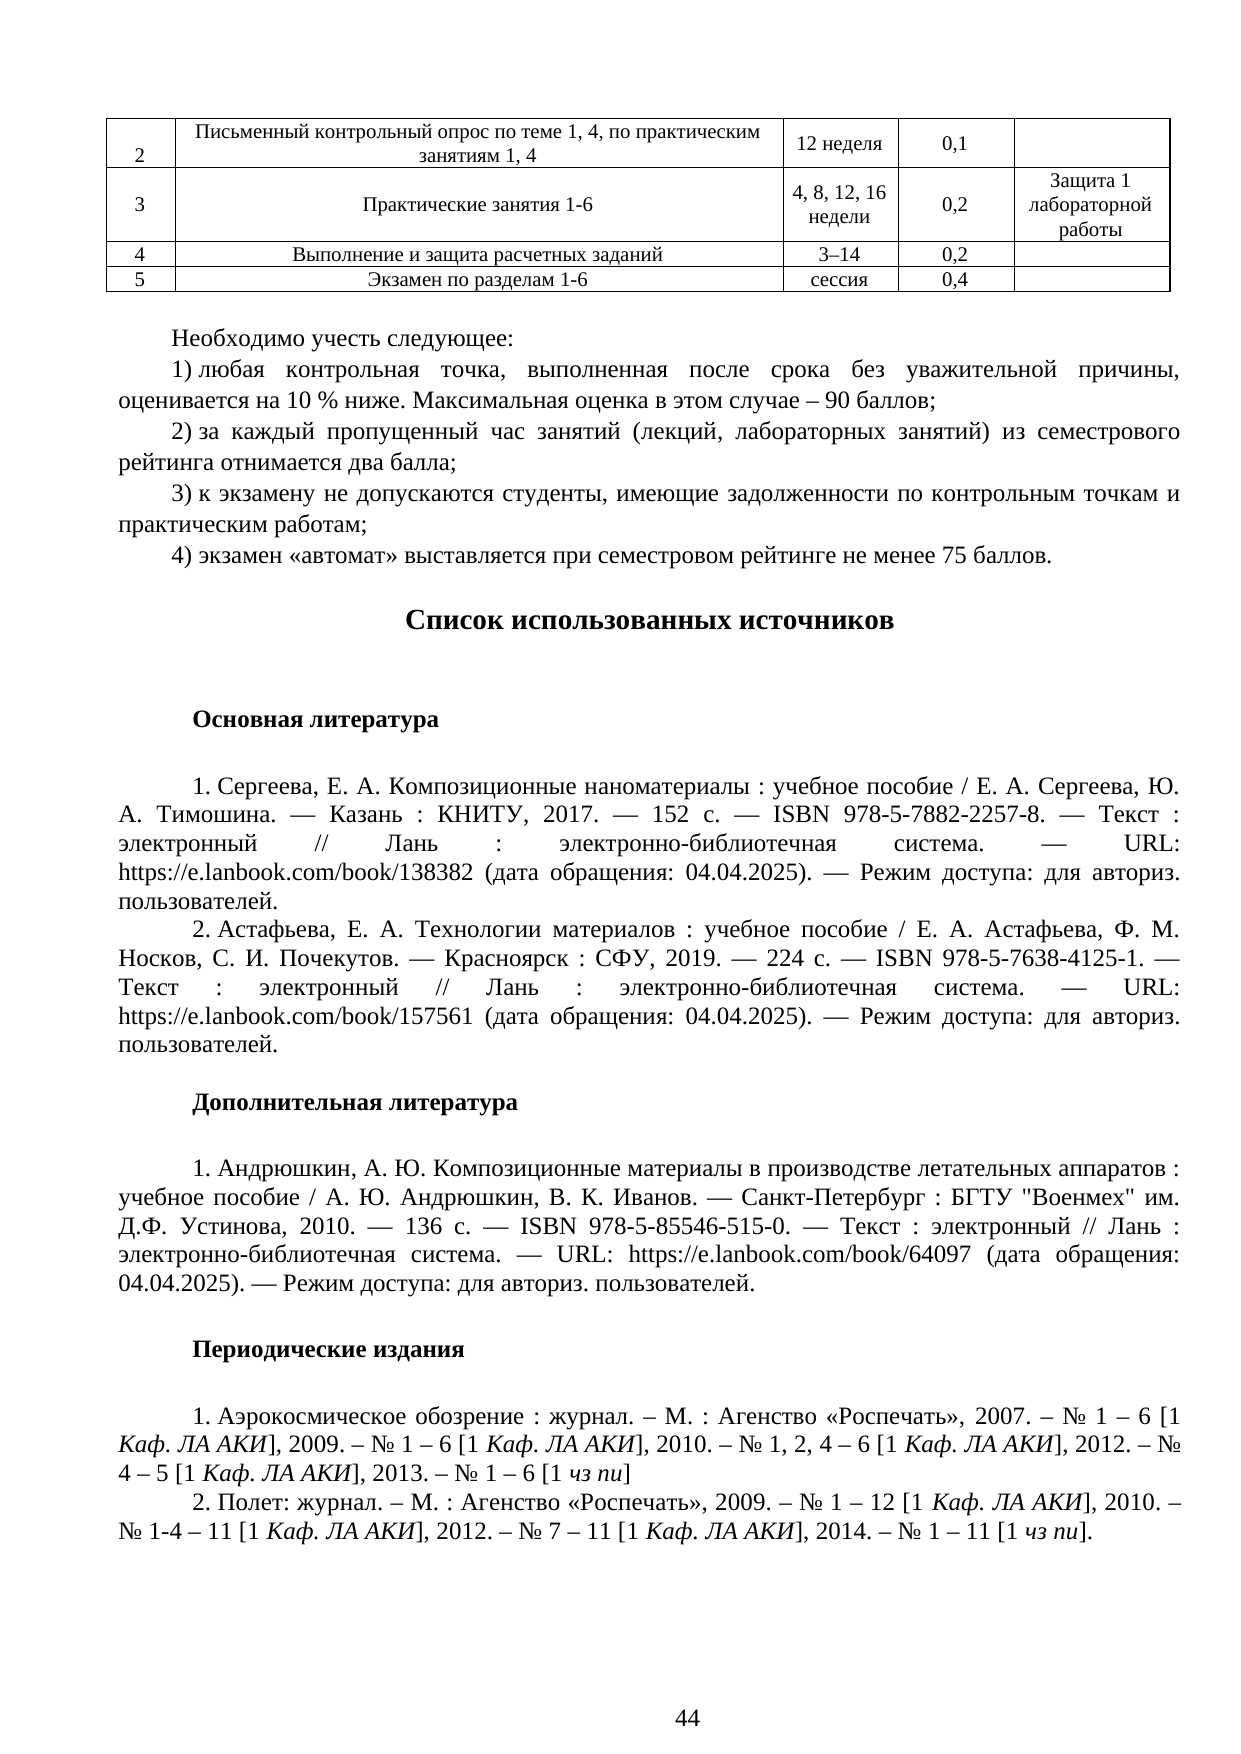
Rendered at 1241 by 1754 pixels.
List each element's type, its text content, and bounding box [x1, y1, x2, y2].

table_cell 0,4 [899, 267, 1014, 291]
text 1. Аэрокосмическое обозрение : журнал. – М. : Агенство «Роспечать», 2007. – № 1 – 6 [1 Каф. ЛА АКИ], 2009. – № 1 – 6 [1 Каф. ЛА АКИ], 2010. – № 1, 2, 4 – 6 [1 Каф. ЛА АКИ], 2012. – № 4 – 5 [1 Каф. ЛА АКИ], 2013. – № 1 – 6 [1 чз пи] [118, 1401, 1181, 1487]
table_cell 0,2 [899, 242, 1014, 266]
table_cell [1015, 242, 1169, 266]
table_cell [1015, 119, 1169, 167]
text 1. Андрюшкин, А. Ю. Композиционные материалы в производстве летательных аппаратов : учебное пособие / А. Ю. Андрюшкин, В. К. Иванов. — Санкт-Петербург : БГТУ "Военмех" им. Д.Ф. Устинова, 2010. — 136 с. — ISBN 978-5-85546-515-0. — Текст : электронный // Лань : электронно-библиотечная система. — URL: https://e.lanbook.com/book/64097 (дата обращения: 04.04.2025). — Режим доступа: для авториз. пользователей. [118, 1153, 1181, 1297]
table_cell 5 [107, 267, 175, 291]
text 2. Астафьева, Е. А. Технологии материалов : учебное пособие / Е. А. Астафьева, Ф. М. Носков, С. И. Почекутов. — Красноярск : СФУ, 2019. — 224 с. — ISBN 978-5-7638-4125-1. — Текст : электронный // Лань : электронно-библиотечная система. — URL: https://e.lanbook.com/book/157561 (дата обращения: 04.04.2025). — Режим доступа: для авториз. пользователей. [118, 914, 1181, 1058]
table_cell 12 неделя [784, 119, 898, 167]
table_cell 3–14 [784, 242, 898, 266]
table_cell 4, 8, 12, 16 недели [784, 168, 898, 241]
text 4) экзамен «автомат» выставляется при семестровом рейтинге не менее 75 баллов. [118, 540, 1181, 569]
table_cell 0,2 [899, 168, 1014, 241]
text Список использованных источников [118, 602, 1181, 636]
text Периодические издания [118, 1334, 1181, 1363]
table_cell Выполнение и защита расчетных заданий [176, 242, 783, 266]
table_cell 4 [107, 242, 175, 266]
table_cell сессия [784, 267, 898, 291]
table_cell [1015, 267, 1169, 291]
table_cell Защита 1 лабораторной работы [1015, 168, 1169, 241]
text 1) любая контрольная точка, выполненная после срока без уважительной причины, оценивается на 10 % ниже. Максимальная оценка в этом случае – 90 баллов; [118, 354, 1181, 414]
text 3) к экзамену не допускаются студенты, имеющие задолженности по контрольным точкам и практическим работам; [118, 478, 1181, 538]
table_cell Письменный контрольный опрос по теме 1, 4, по практическим занятиям 1, 4 [176, 119, 783, 167]
text Дополнительная литература [118, 1087, 1181, 1116]
text Основная литература [118, 704, 1181, 733]
table_cell Экзамен по разделам 1-6 [176, 267, 783, 291]
text Необходимо учесть следующее: [118, 323, 1181, 352]
table_cell 3 [107, 168, 175, 241]
table_cell 0,1 [899, 119, 1014, 167]
table_cell 2 [107, 119, 175, 167]
text 1. Сергеева, Е. А. Композиционные наноматериалы : учебное пособие / Е. А. Сергеева, Ю. А. Тимошина. — Казань : КНИТУ, 2017. — 152 с. — ISBN 978-5-7882-2257-8. — Текст : электронный // Лань : электронно-библиотечная система. — URL: https://e.lanbook.com/book/138382 (дата обращения: 04.04.2025). — Режим доступа: для авториз. пользователей. [118, 771, 1181, 914]
text 2) за каждый пропущенный час занятий (лекций, лабораторных занятий) из семестрового рейтинга отнимается два балла; [118, 416, 1181, 476]
text 2. Полет: журнал. – М. : Агенство «Роспечать», 2009. – № 1 – 12 [1 Каф. ЛА АКИ], 2010. – № 1-4 – 11 [1 Каф. ЛА АКИ], 2012. – № 7 – 11 [1 Каф. ЛА АКИ], 2014. – № 1 – 11 [1 чз пи]. [118, 1487, 1181, 1544]
table_cell Практические занятия 1-6 [176, 168, 783, 241]
